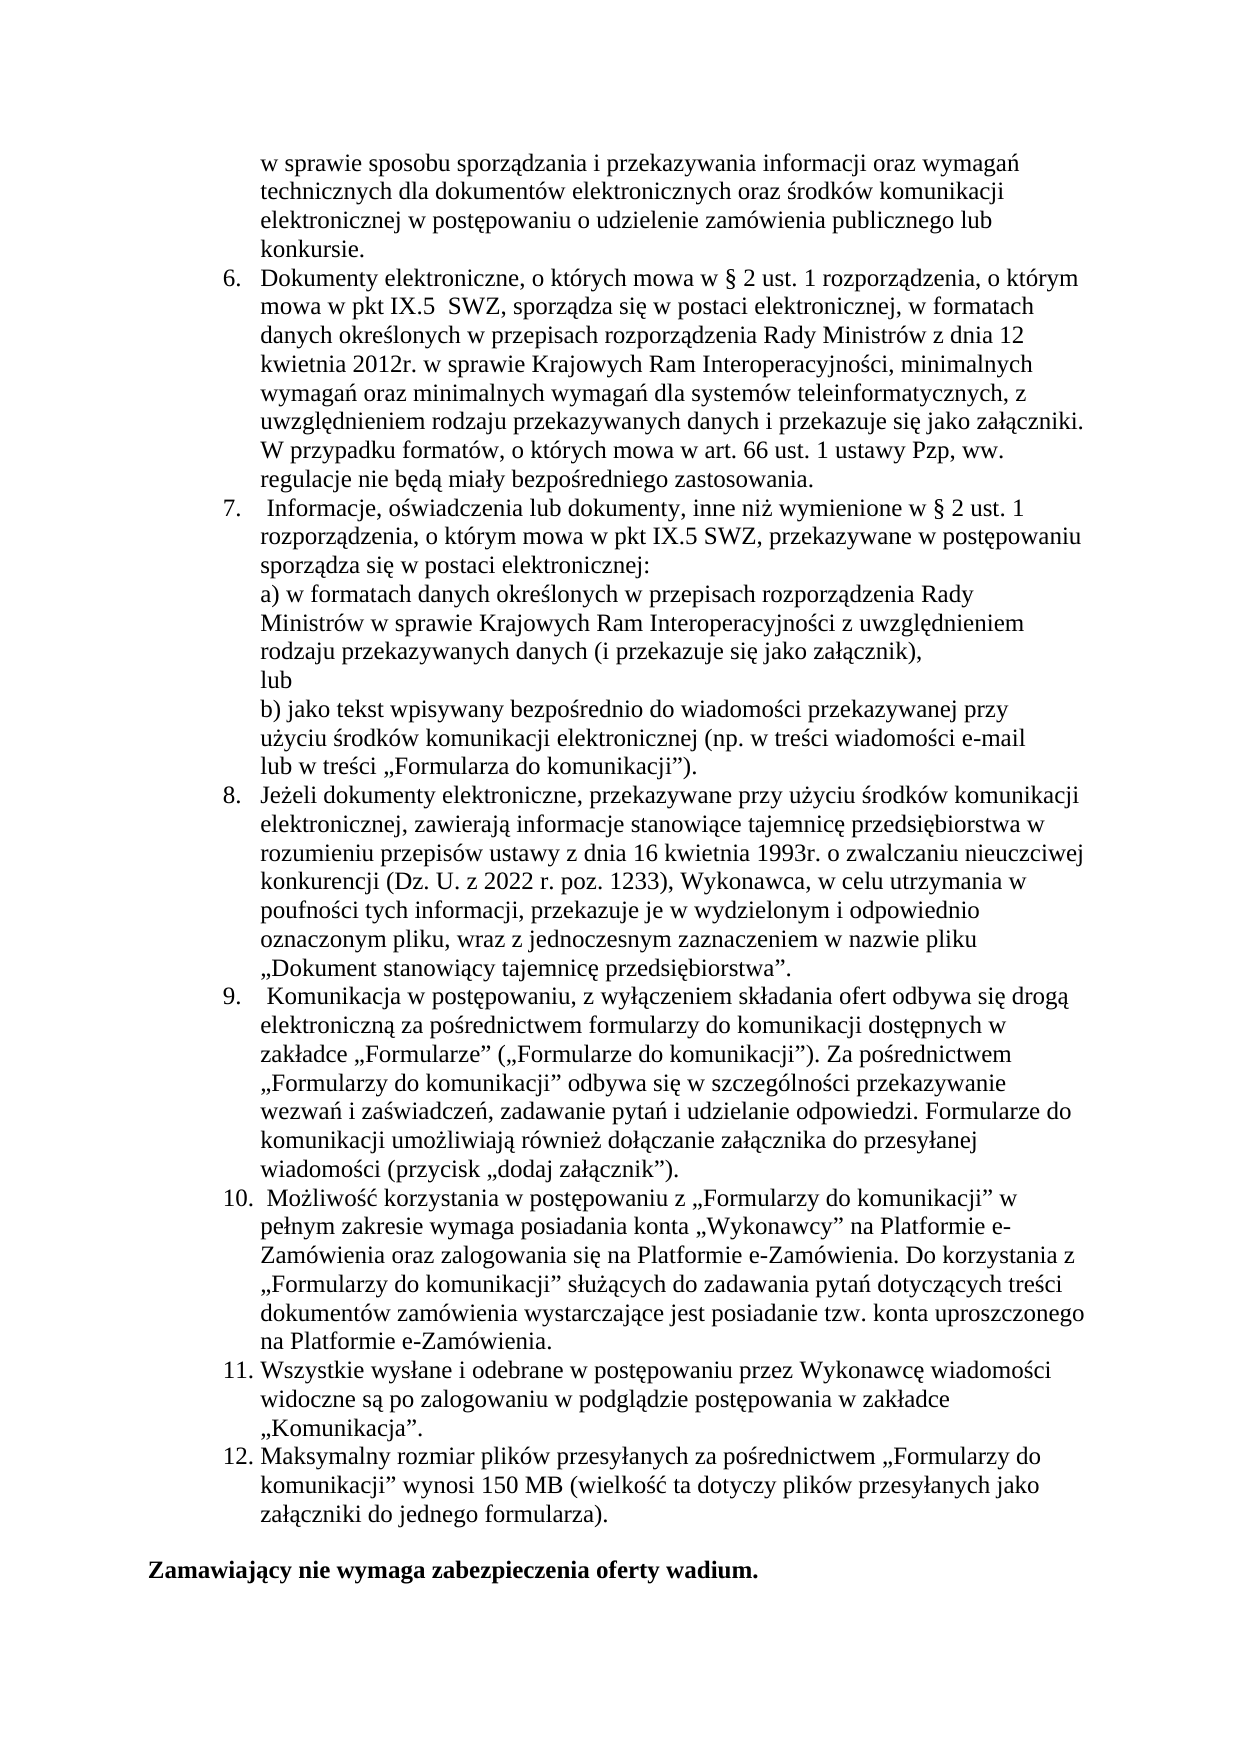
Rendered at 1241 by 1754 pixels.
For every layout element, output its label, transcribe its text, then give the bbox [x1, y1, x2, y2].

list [223, 148, 1093, 263]
list Maksymalny rozmiar plików przesyłanych za pośrednictwem „Formularzy do komunikacji” wynosi 150 MB (wielkość ta dotyczy plików przesyłanych jako załączniki do jednego formularza). [223, 1441, 1093, 1556]
list Jeżeli dokumenty elektroniczne, przekazywane przy użyciu środków komunikacji elektronicznej, zawierają informacje stanowiące tajemnicę przedsiębiorstwa w rozumieniu przepisów ustawy z dnia 16 kwietnia 1993r. o zwalczaniu nieuczciwej konkurencji (Dz. U. z 2022 r. poz. 1233), Wykonawca, w celu utrzymania w poufności tych informacji, przekazuje je w wydzielonym i odpowiednio oznaczonym pliku, wraz z jednoczesnym zaznaczeniem w nazwie pliku „Dokument stanowiący tajemnicę przedsiębiorstwa”. [223, 780, 1093, 981]
text Zamawiający nie wymaga zabezpieczenia oferty wadium. [148, 1556, 1093, 1584]
list Dokumenty elektroniczne, o których mowa w § 2 ust. 1 rozporządzenia, o którym mowa w pkt IX.5 SWZ, sporządza się w postaci elektronicznej, w formatach danych określonych w przepisach rozporządzenia Rady Ministrów z dnia 12 kwietnia 2012r. w sprawie Krajowych Ram Interoperacyjności, minimalnych wymagań oraz minimalnych wymagań dla systemów teleinformatycznych, z uwzględnieniem rodzaju przekazywanych danych i przekazuje się jako załączniki. W przypadku formatów, o których mowa w art. 66 ust. 1 ustawy Pzp, ww. regulacje nie będą miały bezpośredniego zastosowania. [223, 263, 1093, 493]
list Wszystkie wysłane i odebrane w postępowaniu przez Wykonawcę wiadomości widoczne są po zalogowaniu w podglądzie postępowania w zakładce „Komunikacja”. [223, 1355, 1093, 1441]
list Możliwość korzystania w postępowaniu z „Formularzy do komunikacji” w pełnym zakresie wymaga posiadania konta „Wykonawcy” na Platformie e-Zamówienia oraz zalogowania się na Platformie e-Zamówienia. Do korzystania z „Formularzy do komunikacji” służących do zadawania pytań dotyczących treści dokumentów zamówienia wystarczające jest posiadanie tzw. konta uproszczonego na Platformie e-Zamówienia. [223, 1183, 1093, 1355]
list Komunikacja w postępowaniu, z wyłączeniem składania ofert odbywa się drogą elektroniczną za pośrednictwem formularzy do komunikacji dostępnych w zakładce „Formularze” („Formularze do komunikacji”). Za pośrednictwem „Formularzy do komunikacji” odbywa się w szczególności przekazywanie wezwań i zaświadczeń, zadawanie pytań i udzielanie odpowiedzi. Formularze do komunikacji umożliwiają również dołączanie załącznika do przesyłanej wiadomości (przycisk „dodaj załącznik”). [223, 981, 1093, 1183]
list Informacje, oświadczenia lub dokumenty, inne niż wymienione w § 2 ust. 1 rozporządzenia, o którym mowa w pkt IX.5 SWZ, przekazywane w postępowaniu sporządza się w postaci elektronicznej: a) w formatach danych określonych w przepisach rozporządzenia Rady Ministrów w sprawie Krajowych Ram Interoperacyjności z uwzględnieniem rodzaju przekazywanych danych (i przekazuje się jako załącznik), lub b) jako tekst wpisywany bezpośrednio do wiadomości przekazywanej przy użyciu środków komunikacji elektronicznej (np. w treści wiadomości e-mail lub w treści „Formularza do komunikacji”). [223, 493, 1093, 780]
